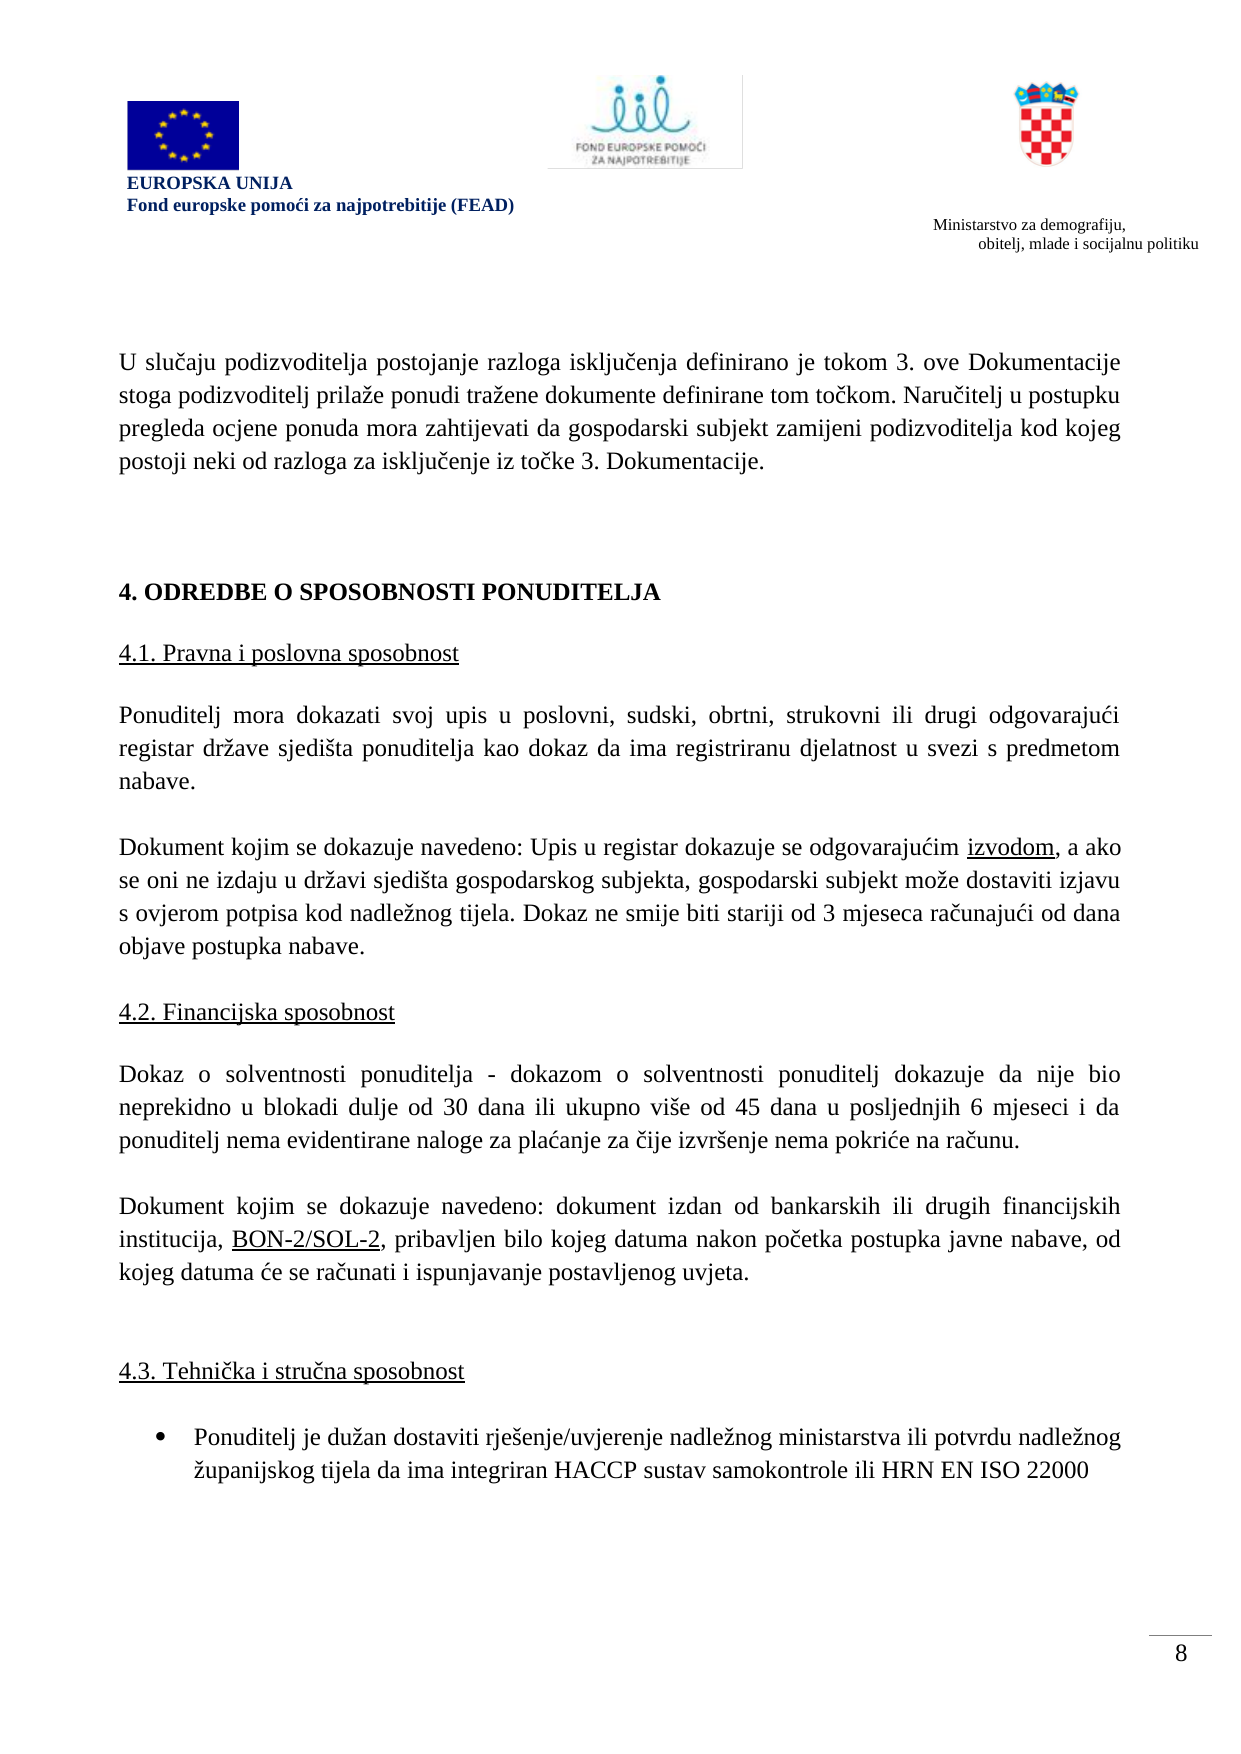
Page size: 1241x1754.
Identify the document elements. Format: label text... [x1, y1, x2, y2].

subtitle 4. ODREDBE O SPOSOBNOSTI PONUDITELJA [119, 577, 1121, 606]
text U slučaju podizvoditelja postojanje razloga isključenja definirano je tokom 3. ove Dokumentacije stoga podizvoditelj prilaže ponudi tražene dokumente definirane tom točkom. Naručitelj u postupku pregleda ocjene ponuda mora zahtijevati da gospodarski subjekt zamijeni podizvoditelja kod kojeg postoji neki od razloga za isključenje iz točke 3. Dokumentacije. [119, 347, 1121, 475]
text Ponuditelj mora dokazati svoj upis u poslovni, sudski, obrtni, strukovni ili drugi odgovarajući registar države sjedišta ponuditelja kao dokaz da ima registriranu djelatnost u svezi s predmetom nabave. [119, 700, 1121, 795]
picture [978, 76, 1115, 172]
text Dokument kojim se dokazuje navedeno: dokument izdan od bankarskih ili drugih financijskih institucija, BON-2/SOL-2, pribavljen bilo kojeg datuma nakon početka postupka javne nabave, od kojeg datuma će se računati i ispunjavanje postavljenog uvjeta. [119, 1191, 1121, 1286]
list Ponuditelj je dužan dostaviti rješenje/uvjerenje nadležnog ministarstva ili potvrdu nadležnog županijskog tijela da ima integriran HACCP sustav samokontrole ili HRN EN ISO 22000 [156, 1422, 1121, 1484]
text 4.3. Tehnička i stručna sposobnost [119, 1356, 1121, 1385]
text Dokaz o solventnosti ponuditelja - dokazom o solventnosti ponuditelj dokazuje da nije bio neprekidno u blokadi dulje od 30 dana ili ukupno više od 45 dana u posljednjih 6 mjeseci i da ponuditelj nema evidentirane naloge za plaćanje za čije izvršenje nema pokriće na računu. [119, 1059, 1121, 1154]
text 4.1. Pravna i poslovna sposobnost [119, 638, 1121, 667]
text Dokument kojim se dokazuje navedeno: Upis u registar dokazuje se odgovarajućim izvodom, a ako se oni ne izdaju u državi sjedišta gospodarskog subjekta, gospodarski subjekt može dostaviti izjavu s ovjerom potpisa kod nadležnog tijela. Dokaz ne smije biti stariji od 3 mjeseca računajući od dana objave postupka nabave. [119, 832, 1121, 960]
picture [547, 75, 746, 172]
text 4.2. Financijska sposobnost [119, 997, 1121, 1026]
picture [126, 101, 239, 172]
